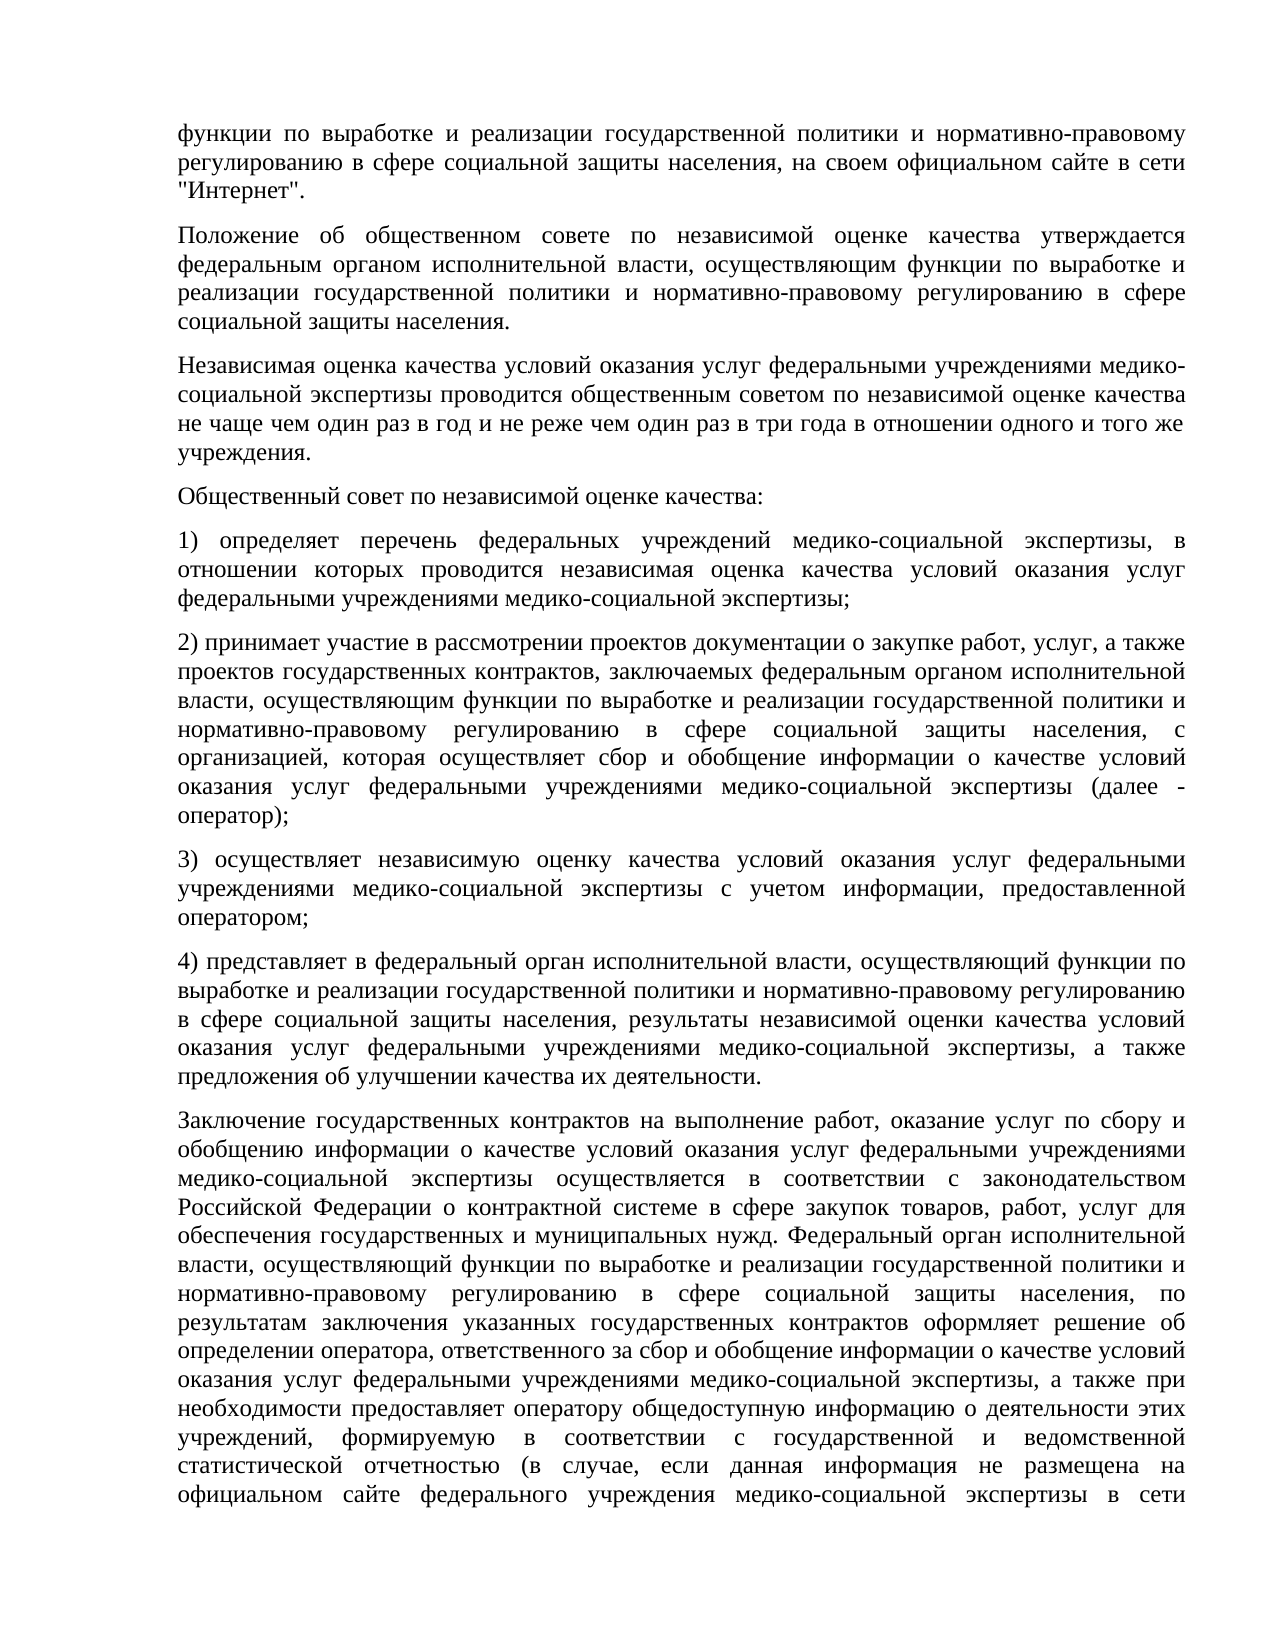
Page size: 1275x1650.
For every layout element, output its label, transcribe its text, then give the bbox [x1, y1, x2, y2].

text 1) определяет перечень федеральных учреждений медико-социальной экспертизы, в отношении которых проводится независимая оценка качества условий оказания услуг федеральными учреждениями медико-социальной экспертизы; [177, 526, 1186, 612]
text Положение об общественном совете по независимой оценке качества утверждается федеральным органом исполнительной власти, осуществляющим функции по выработке и реализации государственной политики и нормативно-правовому регулированию в сфере социальной защиты населения. [177, 220, 1186, 335]
text Независимая оценка качества условий оказания услуг федеральными учреждениями медико-социальной экспертизы проводится общественным советом по независимой оценке качества не чаще чем один раз в год и не реже чем один раз в три года в отношении одного и того же учреждения. [177, 351, 1186, 466]
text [177, 118, 1186, 204]
text 3) осуществляет независимую оценку качества условий оказания услуг федеральными учреждениями медико-социальной экспертизы с учетом информации, предоставленной оператором; [177, 844, 1186, 931]
text 2) принимает участие в рассмотрении проектов документации о закупке работ, услуг, а также проектов государственных контрактов, заключаемых федеральным органом исполнительной власти, осуществляющим функции по выработке и реализации государственной политики и нормативно-правовому регулированию в сфере социальной защиты населения, с организацией, которая осуществляет сбор и обобщение информации о качестве условий оказания услуг федеральными учреждениями медико-социальной экспертизы (далее - оператор); [177, 627, 1186, 829]
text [177, 1106, 1186, 1508]
text 4) представляет в федеральный орган исполнительной власти, осуществляющий функции по выработке и реализации государственной политики и нормативно-правовому регулированию в сфере социальной защиты населения, результаты независимой оценки качества условий оказания услуг федеральными учреждениями медико-социальной экспертизы, а также предложения об улучшении качества их деятельности. [177, 946, 1186, 1090]
text Общественный совет по независимой оценке качества: [177, 481, 1186, 510]
